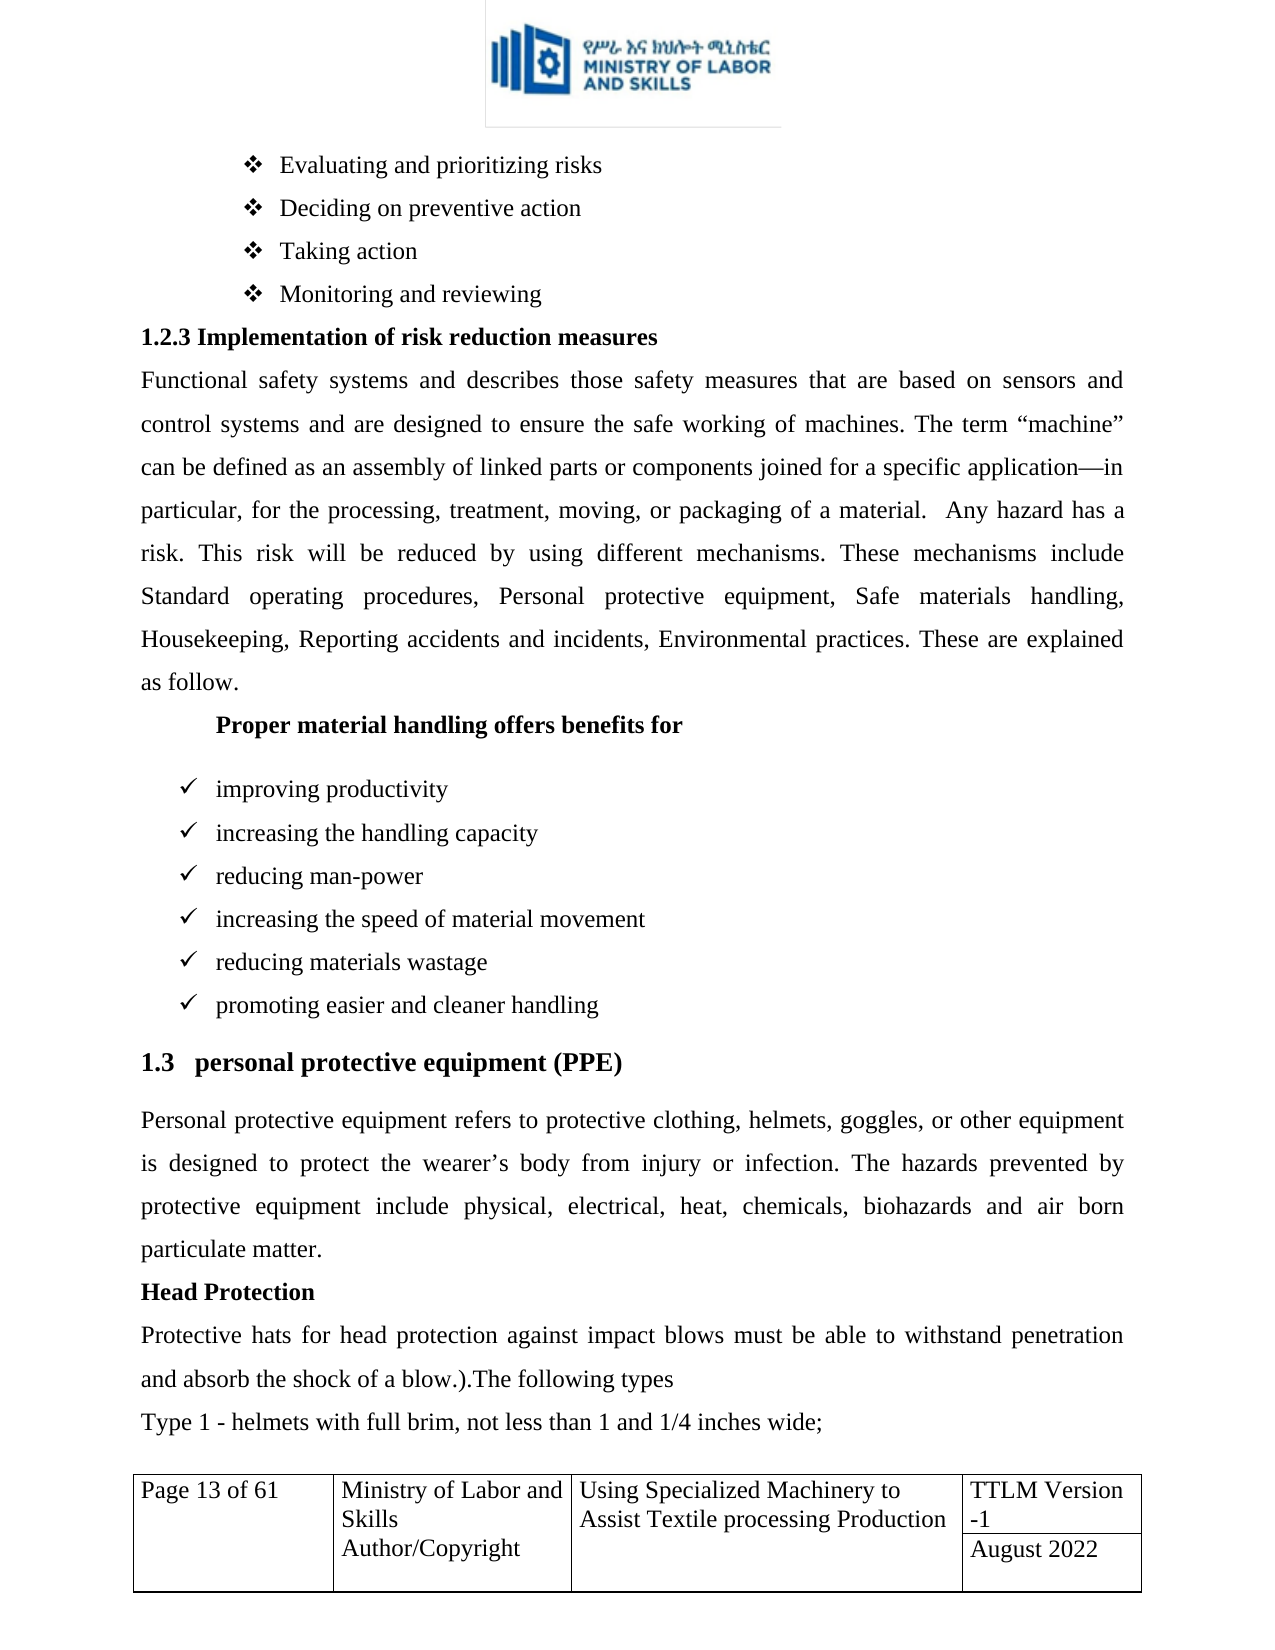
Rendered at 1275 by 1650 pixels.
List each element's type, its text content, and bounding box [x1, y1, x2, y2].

subtitle 1.3 personal protective equipment (PPE) [141, 1046, 1125, 1077]
text Type 1 - helmets with full brim, not less than 1 and 1/4 inches wide; [141, 1407, 1125, 1436]
text Personal protective equipment refers to protective clothing, helmets, goggles, or other equipment is designed to protect the wearer’s body from injury or infection. The hazards prevented by protective equipment include physical, electrical, heat, chemicals, biohazards and air born particulate matter. [141, 1105, 1125, 1263]
list reducing materials wastage [178, 947, 1125, 976]
text Head Protection [141, 1277, 1125, 1306]
subtitle 1.2.3 Implementation of risk reduction measures [141, 322, 1125, 351]
list Evaluating and prioritizing risks [242, 150, 1125, 179]
list Taking action [242, 236, 1125, 265]
list increasing the speed of material movement [178, 904, 1125, 933]
list increasing the handling capacity [178, 818, 1125, 846]
picture [484, 0, 782, 129]
text Protective hats for head protection against impact blows must be able to withstand penetration and absorb the shock of a blow.).The following types [141, 1321, 1125, 1392]
list Monitoring and reviewing [242, 279, 1125, 308]
list reducing man-power [178, 861, 1125, 889]
text Functional safety systems and describes those safety measures that are based on sensors and control systems and are designed to ensure the safe working of machines. The term “machine” can be defined as an assembly of linked parts or components joined for a specific application—in particular, for the processing, treatment, moving, or packaging of a material. Any hazard has a risk. This risk will be reduced by using different mechanisms. These mechanisms include Standard operating procedures, Personal protective equipment, Safe materials handling, Housekeeping, Reporting accidents and incidents, Environmental practices. These are explained as follow. [141, 366, 1125, 696]
text Proper material handling offers benefits for [216, 711, 1125, 739]
list improving productivity [178, 774, 1125, 803]
list promoting easier and cleaner handling [178, 990, 1125, 1019]
list Deciding on preventive action [242, 193, 1125, 222]
